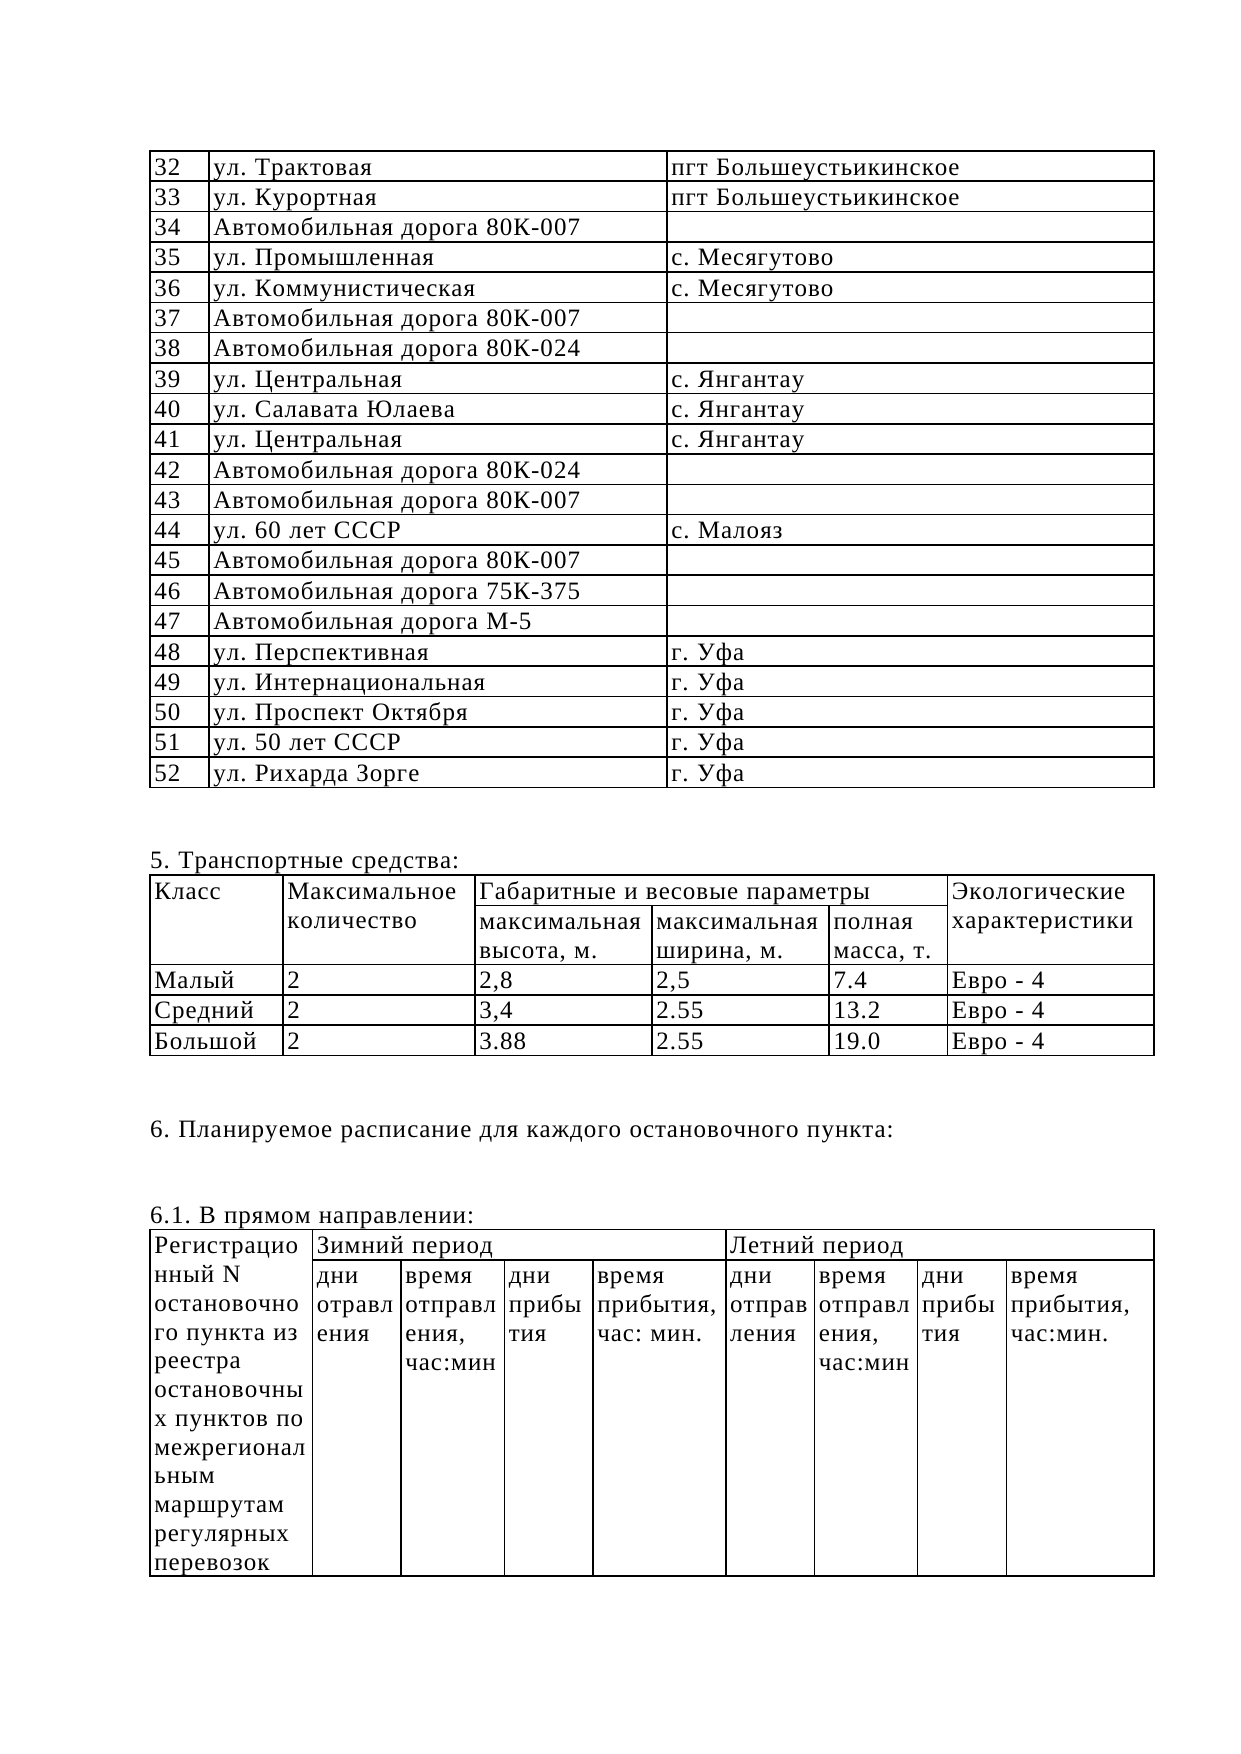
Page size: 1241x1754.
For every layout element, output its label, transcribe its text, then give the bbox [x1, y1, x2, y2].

table_cell с. Янгантау [668, 364, 1153, 392]
table_cell 2 [284, 996, 474, 1024]
table_cell Евро - 4 [948, 965, 1153, 994]
table_cell ул. 60 лет СССР [210, 515, 666, 544]
table_cell время отправления, час:мин [815, 1261, 917, 1575]
table_cell 35 [151, 243, 208, 271]
table_cell полная масса, т. [830, 906, 947, 964]
table_cell 2,5 [653, 965, 828, 994]
table_cell Средний [151, 996, 282, 1024]
table_cell 19.0 [830, 1026, 947, 1055]
table_cell время прибытия, час: мин. [594, 1261, 725, 1575]
table_cell ул. Курортная [210, 182, 666, 211]
table_header Летний период [727, 1230, 1153, 1259]
table_cell дни отравления [313, 1261, 400, 1575]
table_cell 34 [151, 212, 208, 241]
table_cell ул. Коммунистическая [210, 273, 666, 302]
table_cell г. Уфа [668, 637, 1153, 665]
table_cell 36 [151, 273, 208, 302]
table_cell 2 [284, 965, 474, 994]
table_cell 47 [151, 606, 208, 635]
table_cell [668, 212, 1153, 241]
table_cell 45 [151, 546, 208, 574]
table_cell Малый [151, 965, 282, 994]
table_cell Автомобильная дорога 80К-007 [210, 546, 666, 574]
table_cell 49 [151, 667, 208, 696]
table_header Габаритные и весовые параметры [476, 876, 947, 905]
table_cell ул. Рихарда Зорге [210, 758, 666, 787]
table_cell [668, 455, 1153, 483]
table_cell [668, 333, 1153, 362]
table_cell ул. Центральная [210, 364, 666, 392]
text 5. Транспортные средства: [150, 846, 1090, 874]
table_cell с. Янгантау [668, 394, 1153, 423]
table_cell с. Месягутово [668, 243, 1153, 271]
table_cell Автомобильная дорога 80К-007 [210, 212, 666, 241]
table_cell дни прибытия [505, 1261, 592, 1575]
table_cell [668, 303, 1153, 332]
table_cell 2.55 [653, 996, 828, 1024]
table_cell время отправления, час:мин [402, 1261, 504, 1575]
table_cell 48 [151, 637, 208, 665]
table_cell с. Малояз [668, 515, 1153, 544]
table_cell Большой [151, 1026, 282, 1055]
table_cell г. Уфа [668, 667, 1153, 696]
table_cell ул. Проспект Октября [210, 697, 666, 726]
table_cell ул. Трактовая [210, 152, 666, 180]
table_cell г. Уфа [668, 758, 1153, 787]
table_cell 41 [151, 425, 208, 453]
table_cell Евро - 4 [948, 1026, 1153, 1055]
table_cell ул. Промышленная [210, 243, 666, 271]
table_cell ул. Салавата Юлаева [210, 394, 666, 423]
table_header Класс [151, 876, 282, 964]
table_cell [668, 485, 1153, 514]
table_cell 7.4 [830, 965, 947, 994]
text 6. Планируемое расписание для каждого остановочного пункта: [150, 1114, 1090, 1142]
table_cell дни отправления [727, 1261, 814, 1575]
table_header Регистрационный N остановочного пункта из реестра остановочных пунктов по межрегиональным маршрутам регулярных перевозок [151, 1230, 312, 1575]
table_cell Автомобильная дорога 80К-007 [210, 485, 666, 514]
table_cell 39 [151, 364, 208, 392]
table_cell [668, 606, 1153, 635]
table_cell Автомобильная дорога 80К-024 [210, 333, 666, 362]
table_cell 38 [151, 333, 208, 362]
text 6.1. В прямом направлении: [150, 1200, 1090, 1229]
table_cell 3.88 [476, 1026, 651, 1055]
table_cell 2,8 [476, 965, 651, 994]
table_cell г. Уфа [668, 728, 1153, 756]
table_cell 2.55 [653, 1026, 828, 1055]
table_cell 13.2 [830, 996, 947, 1024]
table_cell [668, 546, 1153, 574]
table_cell с. Месягутово [668, 273, 1153, 302]
table_header Максимальное количество [284, 876, 474, 964]
table_cell 40 [151, 394, 208, 423]
table_cell дни прибытия [918, 1261, 1006, 1575]
table_cell 37 [151, 303, 208, 332]
table_cell ул. Перспективная [210, 637, 666, 665]
table_cell Автомобильная дорога 80К-007 [210, 303, 666, 332]
table_cell г. Уфа [668, 697, 1153, 726]
table_cell Автомобильная дорога 75К-375 [210, 576, 666, 605]
table_cell Автомобильная дорога 80К-024 [210, 455, 666, 483]
table_cell ул. Интернациональная [210, 667, 666, 696]
table_cell 52 [151, 758, 208, 787]
table_cell время прибытия, час:мин. [1007, 1261, 1153, 1575]
table_cell 42 [151, 455, 208, 483]
table_cell Евро - 4 [948, 996, 1153, 1024]
table_cell 33 [151, 182, 208, 211]
table_cell максимальная высота, м. [476, 906, 651, 964]
table_cell 43 [151, 485, 208, 514]
table_cell ул. 50 лет СССР [210, 728, 666, 756]
table_cell пгт Большеустьикинское [668, 182, 1153, 211]
table_cell 3,4 [476, 996, 651, 1024]
table_cell ул. Центральная [210, 425, 666, 453]
table_cell максимальная ширина, м. [653, 906, 828, 964]
table_cell 2 [284, 1026, 474, 1055]
table_header Экологические характеристики [948, 876, 1153, 964]
table_cell с. Янгантау [668, 425, 1153, 453]
table_cell 50 [151, 697, 208, 726]
table_cell Автомобильная дорога М-5 [210, 606, 666, 635]
table_header Зимний период [313, 1230, 725, 1259]
table_cell 51 [151, 728, 208, 756]
table_cell [668, 576, 1153, 605]
table_cell 32 [151, 152, 208, 180]
table_cell 46 [151, 576, 208, 605]
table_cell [668, 152, 1153, 180]
table_cell 44 [151, 515, 208, 544]
